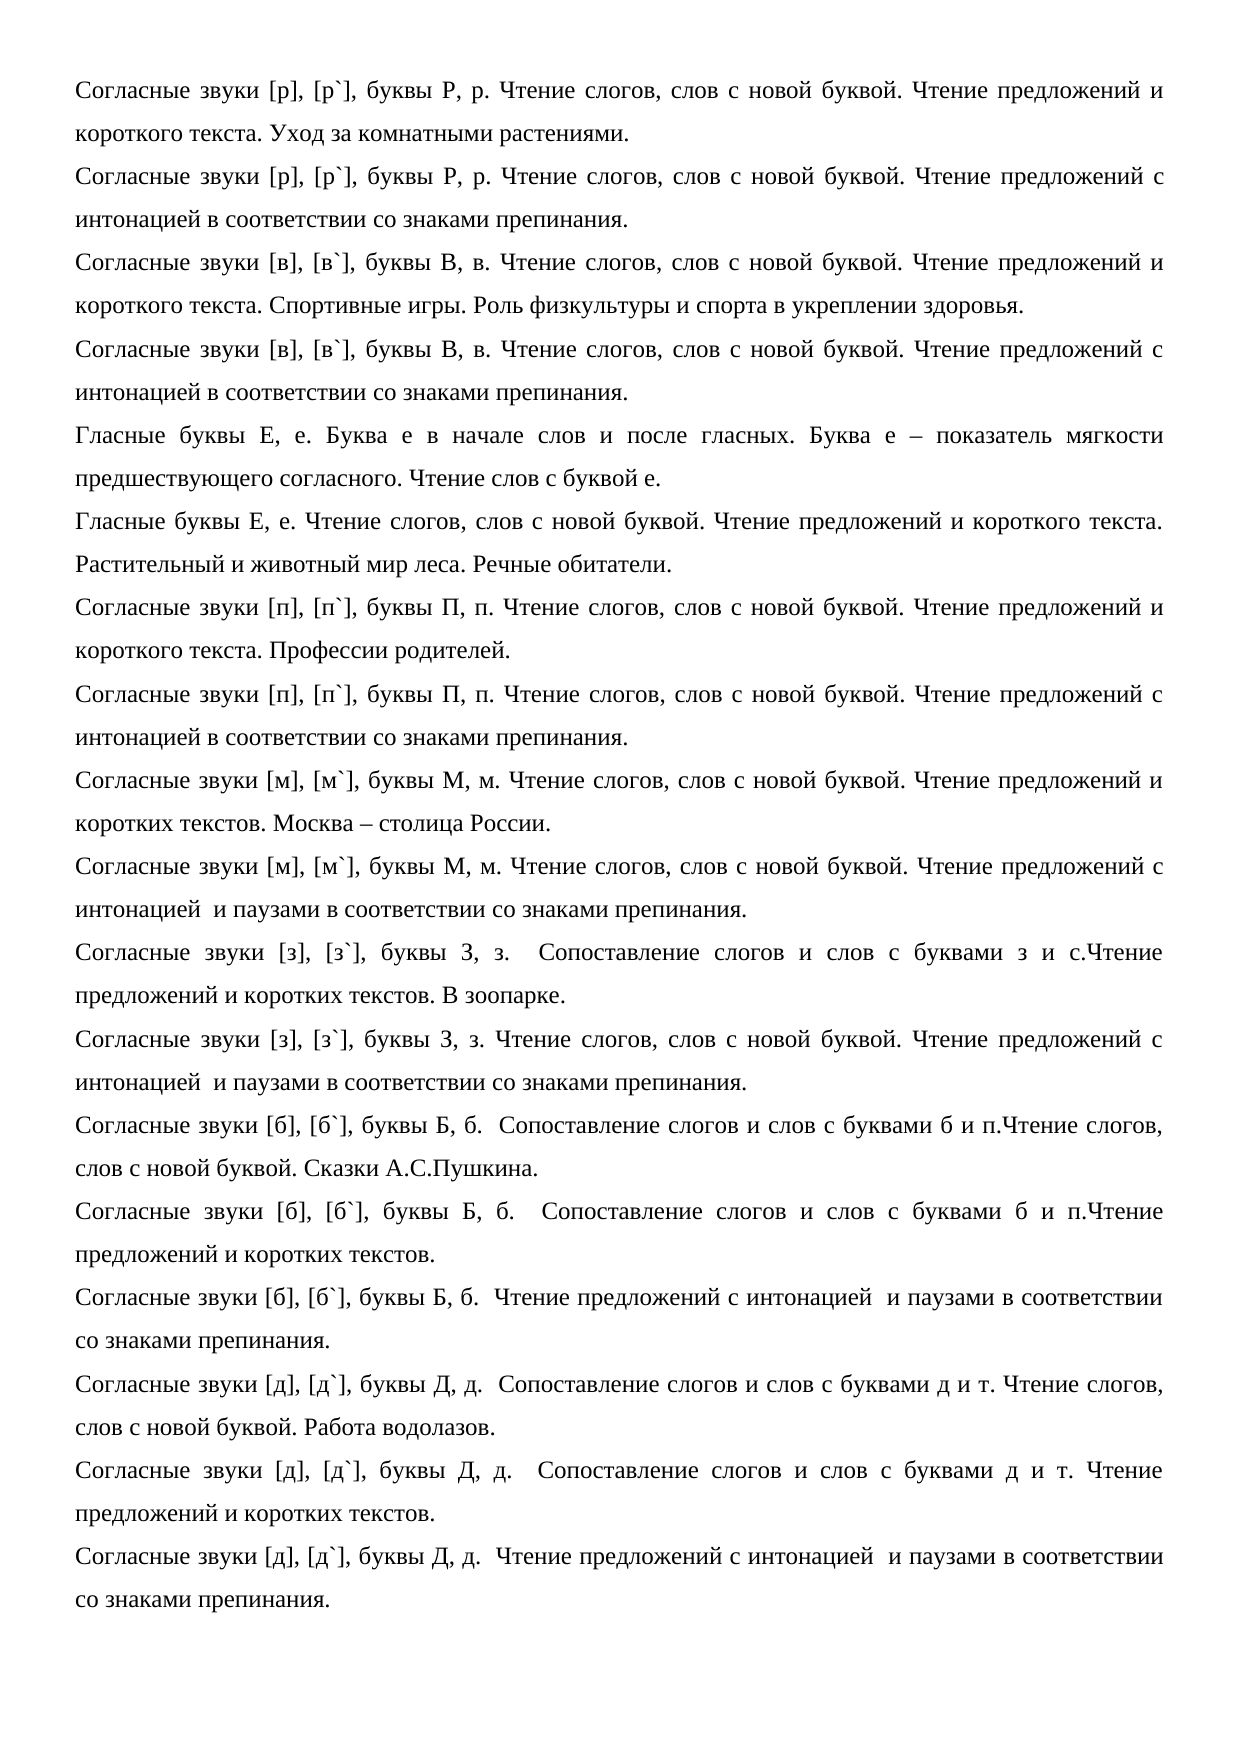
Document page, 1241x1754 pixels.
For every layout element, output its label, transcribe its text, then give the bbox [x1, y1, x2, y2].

text Согласные звуки [м], [м`], буквы М, м. Чтение слогов, слов с новой буквой. Чтение предложений и коротких текстов. Москва – столица России. [75, 765, 1165, 837]
text Согласные звуки [п], [п`], буквы П, п. Чтение слогов, слов с новой буквой. Чтение предложений и короткого текста. Профессии родителей. [75, 592, 1165, 664]
text Согласные звуки [б], [б`], буквы Б, б. Сопоставление слогов и слов с буквами б и п.Чтение слогов, слов с новой буквой. Сказки А.С.Пушкина. [75, 1110, 1165, 1182]
text Согласные звуки [з], [з`], буквы З, з. Чтение слогов, слов с новой буквой. Чтение предложений с интонацией и паузами в соответствии со знаками препинания. [75, 1024, 1165, 1096]
text Согласные звуки [п], [п`], буквы П, п. Чтение слогов, слов с новой буквой. Чтение предложений с интонацией в соответствии со знаками препинания. [75, 679, 1165, 751]
text Согласные звуки [м], [м`], буквы М, м. Чтение слогов, слов с новой буквой. Чтение предложений с интонацией и паузами в соответствии со знаками препинания. [75, 851, 1165, 923]
text Гласные буквы Е, е. Чтение слогов, слов с новой буквой. Чтение предложений и короткого текста. Растительный и животный мир леса. Речные обитатели. [75, 506, 1165, 578]
text Согласные звуки [б], [б`], буквы Б, б. Чтение предложений с интонацией и паузами в соответствии со знаками препинания. [75, 1282, 1165, 1354]
text Гласные буквы Е, е. Буква е в начале слов и после гласных. Буква е – показатель мягкости предшествующего согласного. Чтение слов с буквой е. [75, 420, 1165, 492]
text Согласные звуки [б], [б`], буквы Б, б. Сопоставление слогов и слов с буквами б и п.Чтение предложений и коротких текстов. [75, 1196, 1165, 1268]
text Согласные звуки [р], [р`], буквы Р, р. Чтение слогов, слов с новой буквой. Чтение предложений с интонацией в соответствии со знаками препинания. [75, 161, 1165, 233]
text Согласные звуки [д], [д`], буквы Д, д. Сопоставление слогов и слов с буквами д и т. Чтение слогов, слов с новой буквой. Работа водолазов. [75, 1369, 1165, 1441]
text Согласные звуки [в], [в`], буквы В, в. Чтение слогов, слов с новой буквой. Чтение предложений с интонацией в соответствии со знаками препинания. [75, 334, 1165, 406]
text Согласные звуки [р], [р`], буквы Р, р. Чтение слогов, слов с новой буквой. Чтение предложений и короткого текста. Уход за комнатными растениями. [75, 75, 1165, 147]
text Согласные звуки [в], [в`], буквы В, в. Чтение слогов, слов с новой буквой. Чтение предложений и короткого текста. Спортивные игры. Роль физкультуры и спорта в укреплении здоровья. [75, 247, 1165, 319]
text Согласные звуки [з], [з`], буквы З, з. Сопоставление слогов и слов с буквами з и с.Чтение предложений и коротких текстов. В зоопарке. [75, 937, 1165, 1009]
text Согласные звуки [д], [д`], буквы Д, д. Чтение предложений с интонацией и паузами в соответствии со знаками препинания. [75, 1541, 1165, 1613]
text Согласные звуки [д], [д`], буквы Д, д. Сопоставление слогов и слов с буквами д и т. Чтение предложений и коротких текстов. [75, 1455, 1165, 1527]
